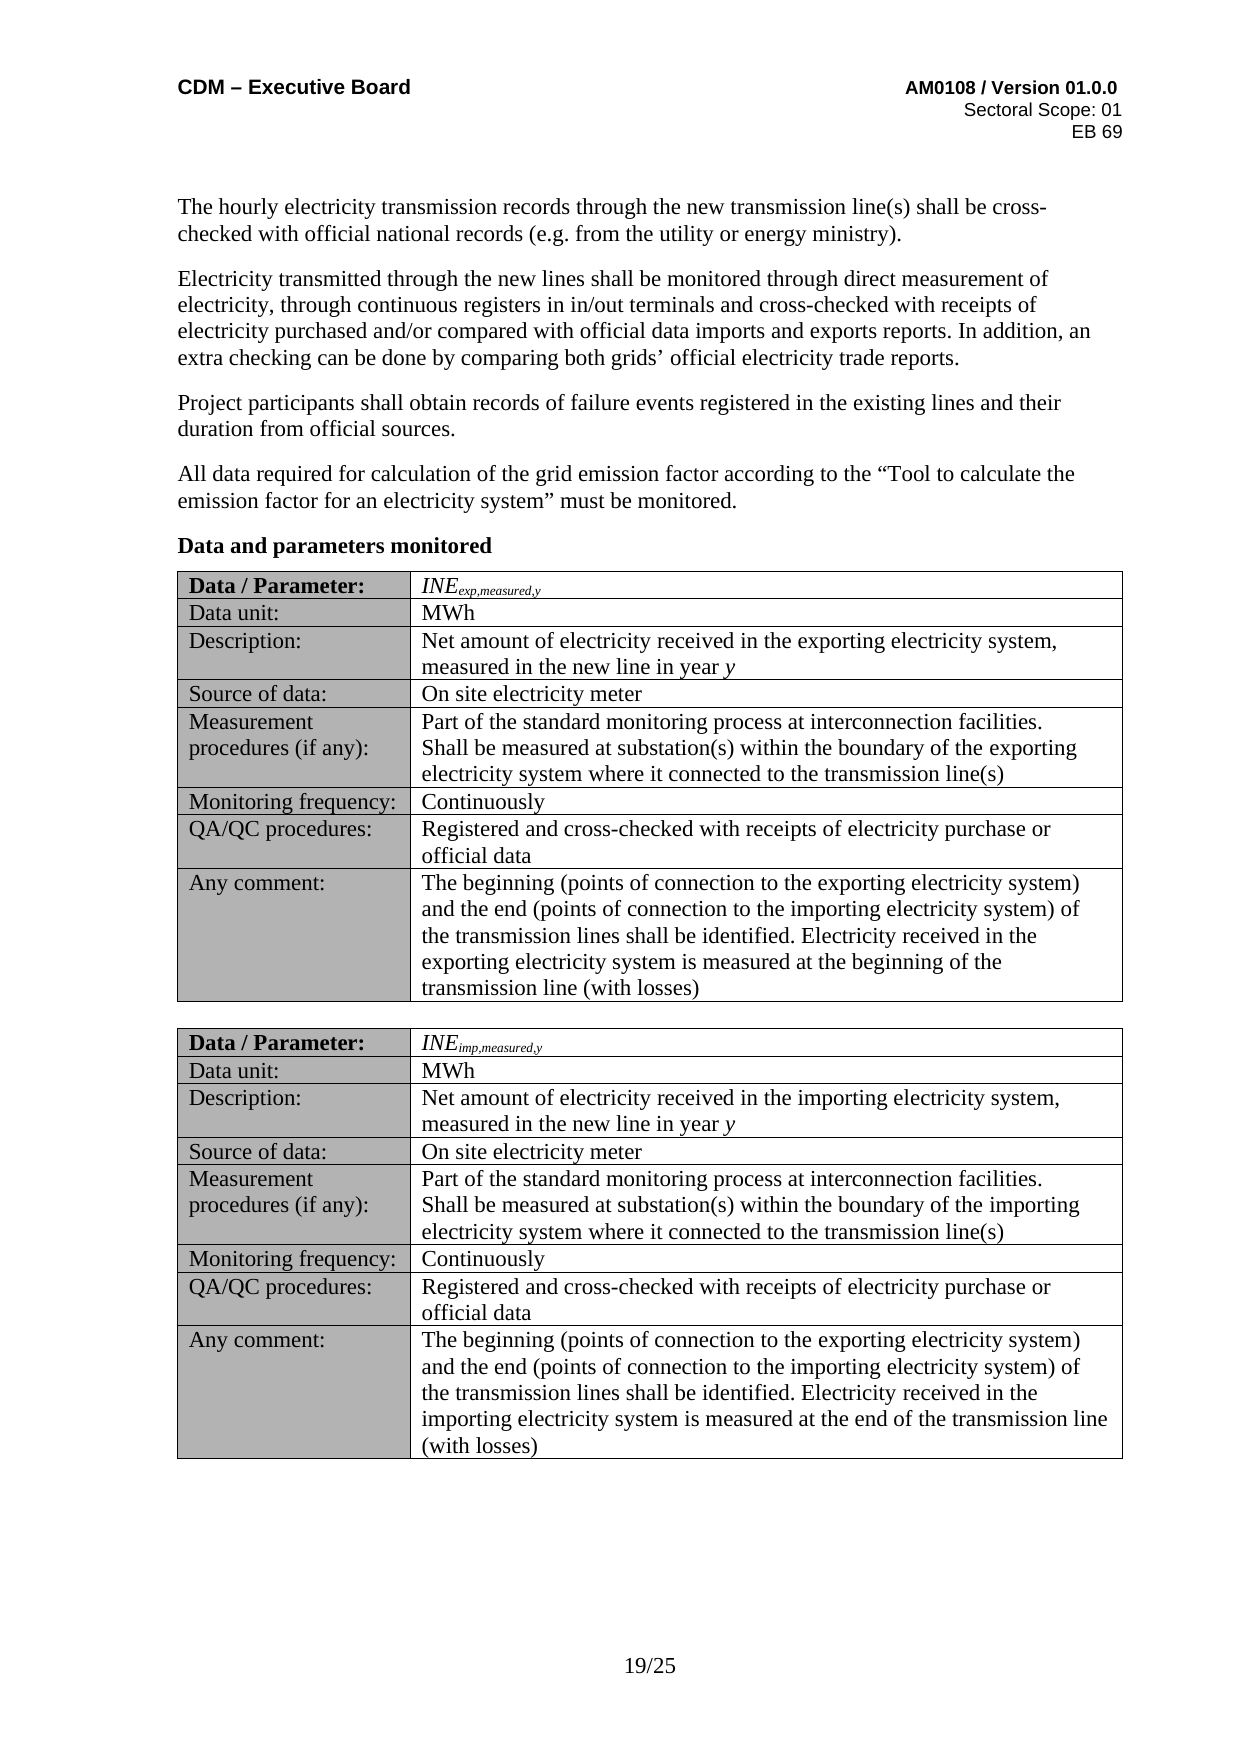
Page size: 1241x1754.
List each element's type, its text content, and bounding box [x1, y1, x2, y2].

table_header INEimp,measured,y [411, 1029, 1122, 1056]
table_cell Registered and cross-checked with receipts of electricity purchase or official data [411, 1273, 1122, 1325]
table_cell Any comment: [178, 1326, 410, 1458]
text Electricity transmitted through the new lines shall be monitored through direct measurement of electricity, through continuous registers in in/out terminals and cross-checked with receipts of electricity purchased and/or compared with official data imports and exports reports. In addition, an extra checking can be done by comparing both grids’ official electricity trade reports. [177, 265, 1122, 370]
table_cell Part of the standard monitoring process at interconnection facilities. Shall be measured at substation(s) within the boundary of the importing electricity system where it connected to the transmission line(s) [411, 1165, 1122, 1244]
text All data required for calculation of the grid emission factor according to the “Tool to calculate the emission factor for an electricity system” must be monitored. [177, 461, 1122, 513]
table_cell On site electricity meter [411, 1138, 1122, 1164]
table_cell Part of the standard monitoring process at interconnection facilities. Shall be measured at substation(s) within the boundary of the exporting electricity system where it connected to the transmission line(s) [411, 708, 1122, 787]
table_cell The beginning (points of connection to the exporting electricity system) and the end (points of connection to the importing electricity system) of the transmission lines shall be identified. Electricity received in the importing electricity system is measured at the end of the transmission line (with losses) [411, 1326, 1122, 1458]
table_header INEexp,measured,y [411, 572, 1122, 598]
table_cell Source of data: [178, 1138, 410, 1164]
table_cell Any comment: [178, 869, 410, 1001]
table_cell QA/QC procedures: [178, 1273, 410, 1325]
table_cell Continuously [411, 788, 1122, 814]
table_cell Data unit: [178, 1057, 410, 1083]
table_cell Measurement procedures (if any): [178, 708, 410, 787]
table_cell The beginning (points of connection to the exporting electricity system) and the end (points of connection to the importing electricity system) of the transmission lines shall be identified. Electricity received in the exporting electricity system is measured at the beginning of the transmission line (with losses) [411, 869, 1122, 1001]
table_cell Registered and cross-checked with receipts of electricity purchase or official data [411, 815, 1122, 868]
table_cell Measurement procedures (if any): [178, 1165, 410, 1244]
table_header Data / Parameter: [178, 572, 410, 598]
table_cell QA/QC procedures: [178, 815, 410, 868]
table_cell Monitoring frequency: [178, 1245, 410, 1272]
table_cell Source of data: [178, 680, 410, 707]
table_cell MWh [411, 1057, 1122, 1083]
table_cell On site electricity meter [411, 680, 1122, 707]
table_cell Net amount of electricity received in the exporting electricity system, measured in the new line in year y [411, 627, 1122, 679]
table_cell Net amount of electricity received in the importing electricity system, measured in the new line in year y [411, 1084, 1122, 1137]
text Project participants shall obtain records of failure events registered in the existing lines and their duration from official sources. [177, 389, 1122, 442]
subtitle Data and parameters monitored [177, 532, 1122, 558]
table_cell Monitoring frequency: [178, 788, 410, 814]
table_header Data / Parameter: [178, 1029, 410, 1056]
table_cell MWh [411, 599, 1122, 626]
table_cell Continuously [411, 1245, 1122, 1272]
table_cell Data unit: [178, 599, 410, 626]
text The hourly electricity transmission records through the new transmission line(s) shall be cross-checked with official national records (e.g. from the utility or energy ministry). [177, 193, 1122, 246]
table_cell Description: [178, 1084, 410, 1137]
table_cell Description: [178, 627, 410, 679]
